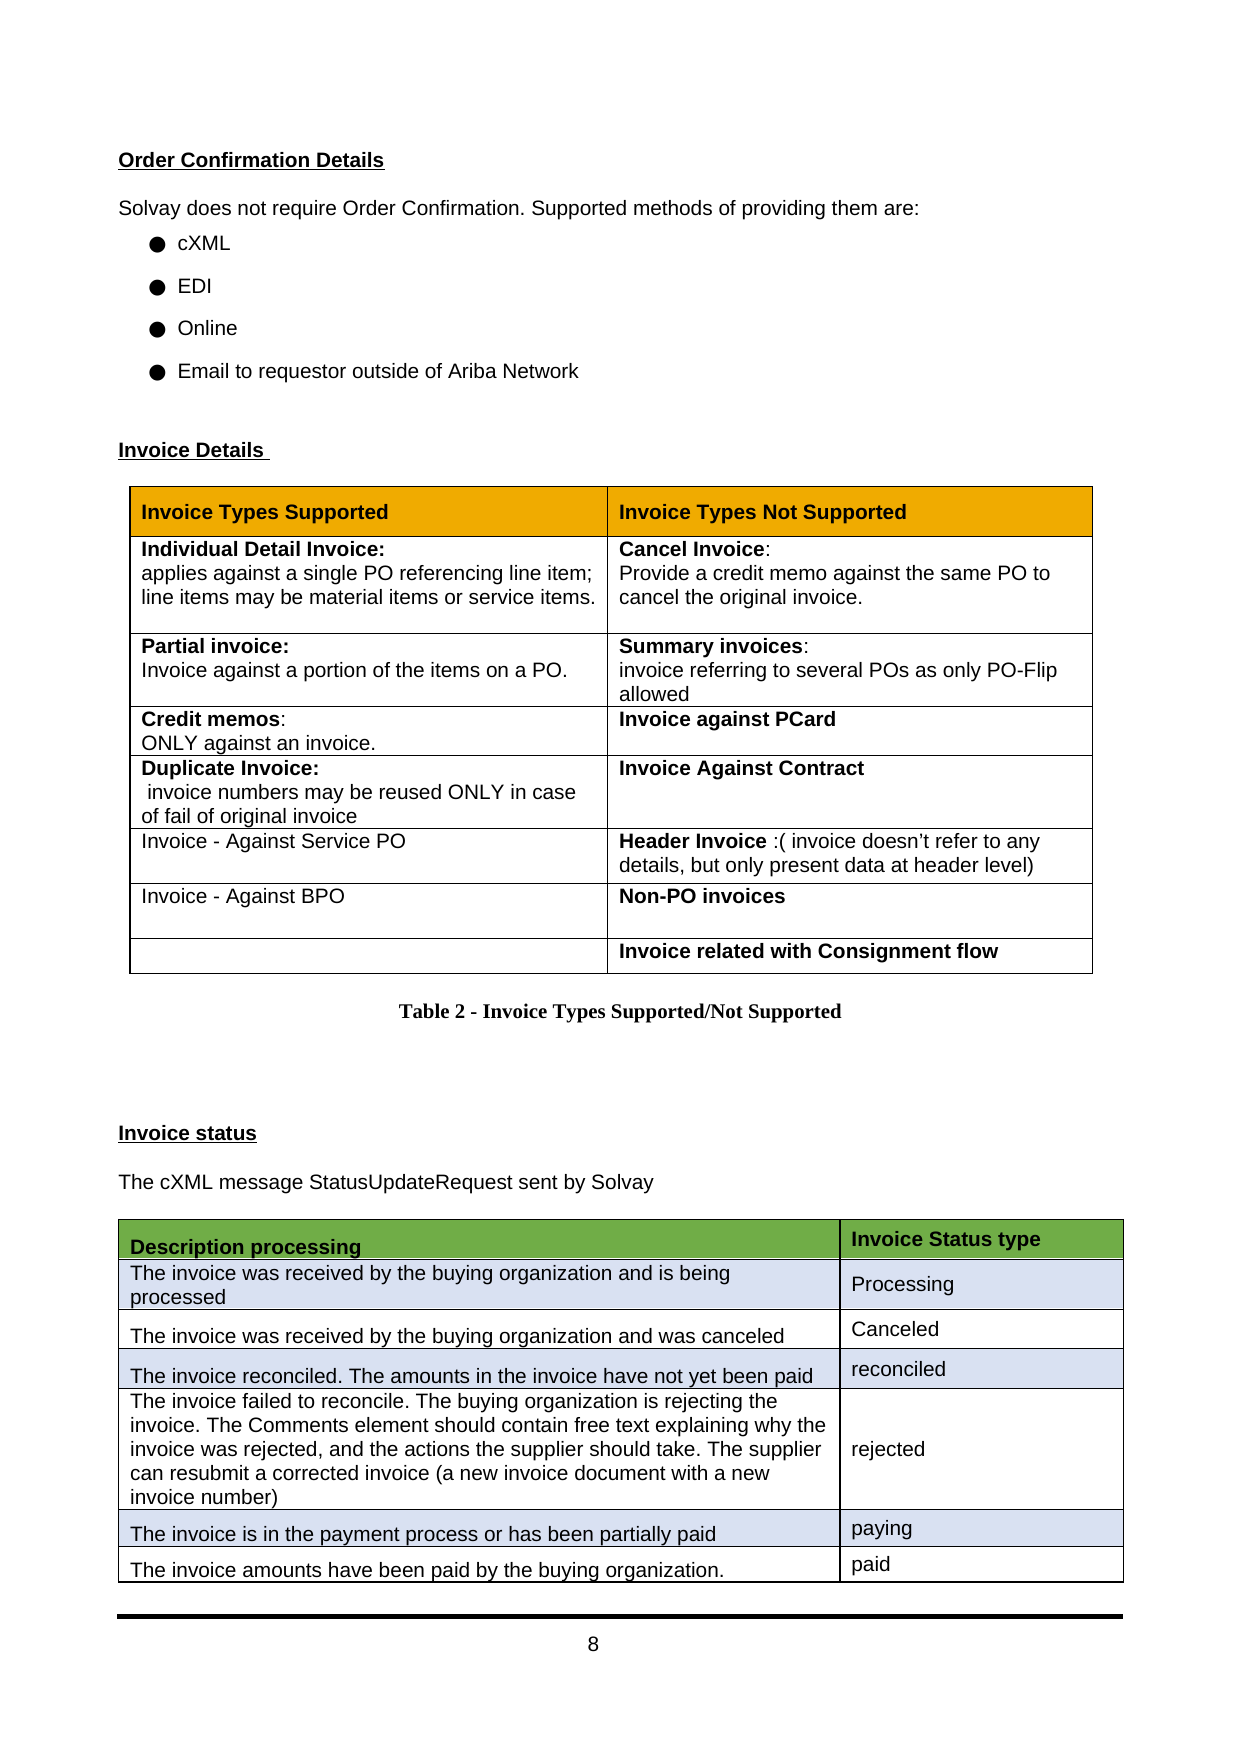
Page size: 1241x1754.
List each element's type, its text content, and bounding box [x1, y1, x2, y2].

table_header Invoice Types Supported [131, 487, 607, 536]
subtitle Invoice status [118, 1121, 1122, 1144]
table_cell Cancel Invoice: Provide a credit memo against the same PO to cancel the original invoice. [608, 537, 1092, 633]
table_cell paid [841, 1547, 1123, 1581]
table_cell The invoice failed to reconcile. The buying organization is rejecting the invoice. The Comments element should contain free text explaining why the invoice was rejected, and the actions the supplier should take. The supplier can resubmit a corrected invoice (a new invoice document with a new invoice number) [119, 1389, 839, 1508]
table_cell Invoice - Against Service PO [131, 829, 607, 883]
text The cXML message StatusUpdateRequest sent by Solvay [118, 1169, 1122, 1193]
table_cell Individual Detail Invoice: applies against a single PO referencing line item; line items may be material items or service items. [131, 537, 607, 633]
table_cell Invoice against PCard [608, 707, 1092, 754]
table_cell The invoice is in the payment process or has been partially paid [119, 1510, 839, 1546]
table_cell Invoice related with Consignment flow [608, 939, 1092, 972]
table_cell Header Invoice :( invoice doesn’t refer to any details, but only present data at header level) [608, 829, 1092, 883]
table_cell Invoice Against Contract [608, 756, 1092, 827]
table_cell Duplicate Invoice: invoice numbers may be reused ONLY in case of fail of original invoice [131, 756, 607, 827]
text Solvay does not require Order Confirmation. Supported methods of providing them are: [118, 196, 1122, 219]
text Table 2 - Invoice Types Supported/Not Supported [118, 998, 1122, 1023]
table_header Description processing [119, 1220, 839, 1258]
subtitle Invoice Details [118, 438, 1122, 462]
table_cell The invoice was received by the buying organization and was canceled [119, 1310, 839, 1348]
table_header Invoice Types Not Supported [608, 487, 1092, 536]
list Email to requestor outside of Ariba Network [148, 348, 1122, 390]
table_cell The invoice amounts have been paid by the buying organization. [119, 1547, 839, 1581]
table_cell Invoice - Against BPO [131, 884, 607, 938]
table_cell Processing [841, 1260, 1123, 1308]
list Online [148, 305, 1122, 348]
table_cell Summary invoices: invoice referring to several POs as only PO-Flip allowed [608, 634, 1092, 706]
table_cell The invoice was received by the buying organization and is being processed [119, 1260, 839, 1308]
table_cell paying [841, 1510, 1123, 1546]
table_cell The invoice reconciled. The amounts in the invoice have not yet been paid [119, 1349, 839, 1388]
table_cell Canceled [841, 1310, 1123, 1348]
subtitle Order Confirmation Details [118, 148, 1122, 172]
list EDI [148, 262, 1122, 305]
table_header Invoice Status type [841, 1220, 1123, 1258]
table_cell reconciled [841, 1349, 1123, 1388]
table_cell [131, 939, 607, 972]
table_cell Non-PO invoices [608, 884, 1092, 938]
table_cell Partial invoice: Invoice against a portion of the items on a PO. [131, 634, 607, 706]
list cXML [148, 219, 1122, 262]
table_cell rejected [841, 1389, 1123, 1508]
table_cell Credit memos: ONLY against an invoice. [131, 707, 607, 754]
